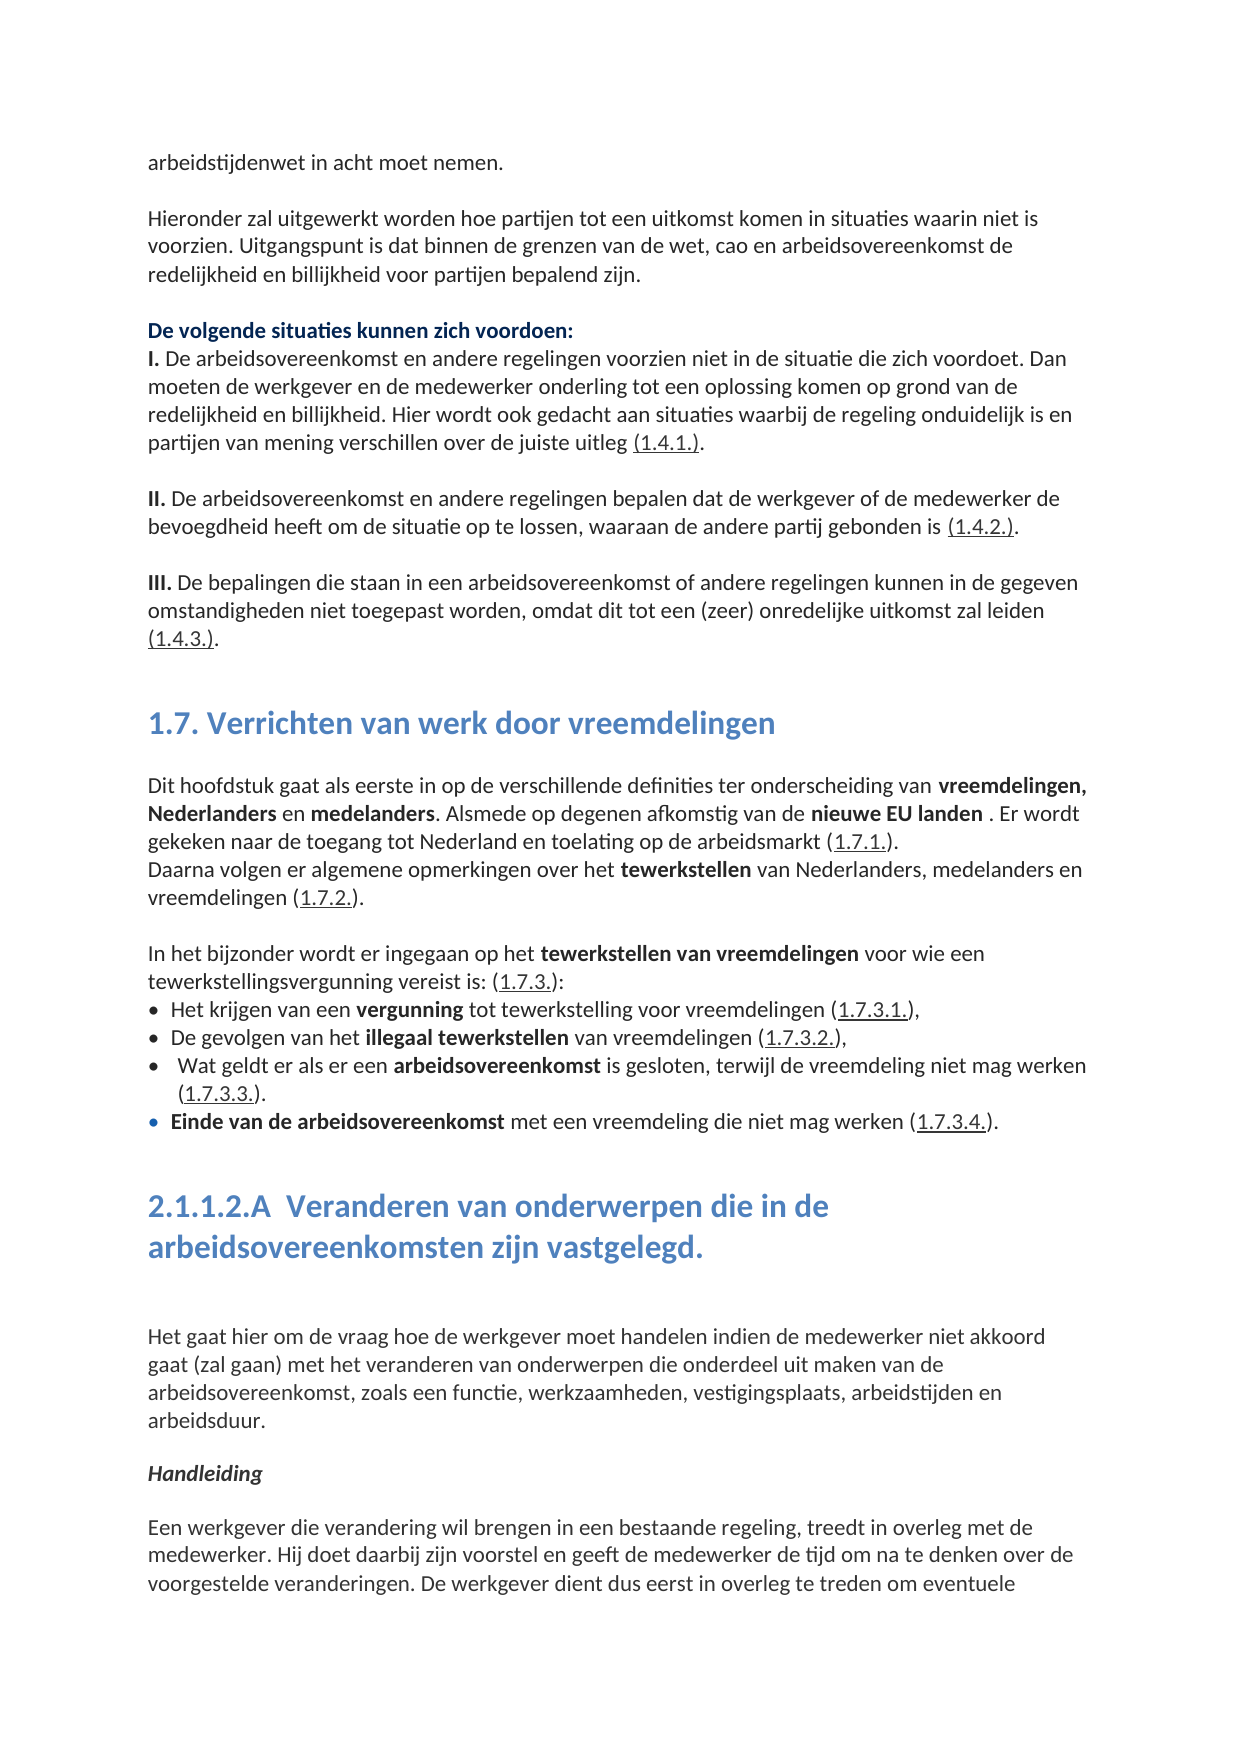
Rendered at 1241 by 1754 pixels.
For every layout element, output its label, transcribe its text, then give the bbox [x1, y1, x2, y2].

text I. De arbeidsovereenkomst en andere regelingen voorzien niet in de situatie die zich voordoet. Dan moeten de werkgever en de medewerker onderling tot een oplossing komen op grond van de redelijkheid en billijkheid. Hier wordt ook gedacht aan situaties waarbij de regeling onduidelijk is en partijen van mening verschillen over de juiste uitleg (1.4.1.). [148, 344, 1093, 456]
list De gevolgen van het illegaal tewerkstellen van vreemdelingen (1.7.3.2.), [148, 1023, 1093, 1051]
text Daarna volgen er algemene opmerkingen over het tewerkstellen van Nederlanders, medelanders en vreemdelingen (1.7.2.). [148, 855, 1093, 911]
text In het bijzonder wordt er ingegaan op het tewerkstellen van vreemdelingen voor wie een tewerkstellingsvergunning vereist is: (1.7.3.): [148, 939, 1093, 995]
list Wat geldt er als er een arbeidsovereenkomst is gesloten, terwijl de vreemdeling niet mag werken (1.7.3.3.). [148, 1051, 1093, 1107]
subtitle Handleiding [148, 1459, 1093, 1488]
list Het krijgen van een vergunning tot tewerkstelling voor vreemdelingen (1.7.3.1.), [148, 995, 1093, 1023]
text De volgende situaties kunnen zich voordoen: [148, 316, 1093, 344]
text Het gaat hier om de vraag hoe de werkgever moet handelen indien de medewerker niet akkoord gaat (zal gaan) met het veranderen van onderwerpen die onderdeel uit maken van de arbeidsovereenkomst, zoals een functie, werkzaamheden, vestigingsplaats, arbeidstijden en arbeidsduur. [148, 1322, 1093, 1434]
text Hieronder zal uitgewerkt worden hoe partijen tot een uitkomst komen in situaties waarin niet is voorzien. Uitgangspunt is dat binnen de grenzen van de wet, cao en arbeidsovereenkomst de redelijkheid en billijkheid voor partijen bepalend zijn. [148, 204, 1093, 288]
text II. De arbeidsovereenkomst en andere regelingen bepalen dat de werkgever of de medewerker de bevoegdheid heeft om de situatie op te lossen, waaraan de andere partij gebonden is (1.4.2.). [148, 484, 1093, 540]
text III. De bepalingen die staan in een arbeidsovereenkomst of andere regelingen kunnen in de gegeven omstandigheden niet toegepast worden, omdat dit tot een (zeer) onredelijke uitkomst zal leiden (1.4.3.). [148, 568, 1093, 652]
list Einde van de arbeidsovereenkomst met een vreemdeling die niet mag werken (1.7.3.4.). [148, 1107, 1093, 1135]
text Dit hoofdstuk gaat als eerste in op de verschillende definities ter onderscheiding van vreemdelingen, Nederlanders en medelanders. Alsmede op degenen afkomstig van de nieuwe EU landen . Er wordt gekeken naar de toegang tot Nederland en toelating op de arbeidsmarkt (1.7.1.). [148, 771, 1093, 855]
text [148, 1513, 1093, 1597]
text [148, 148, 1093, 176]
subtitle 1.7. Verrichten van werk door vreemdelingen [148, 702, 1093, 743]
subtitle 2.1.1.2.A Veranderen van onderwerpen die in de arbeidsovereenkomsten zijn vastgelegd. [148, 1185, 1093, 1266]
